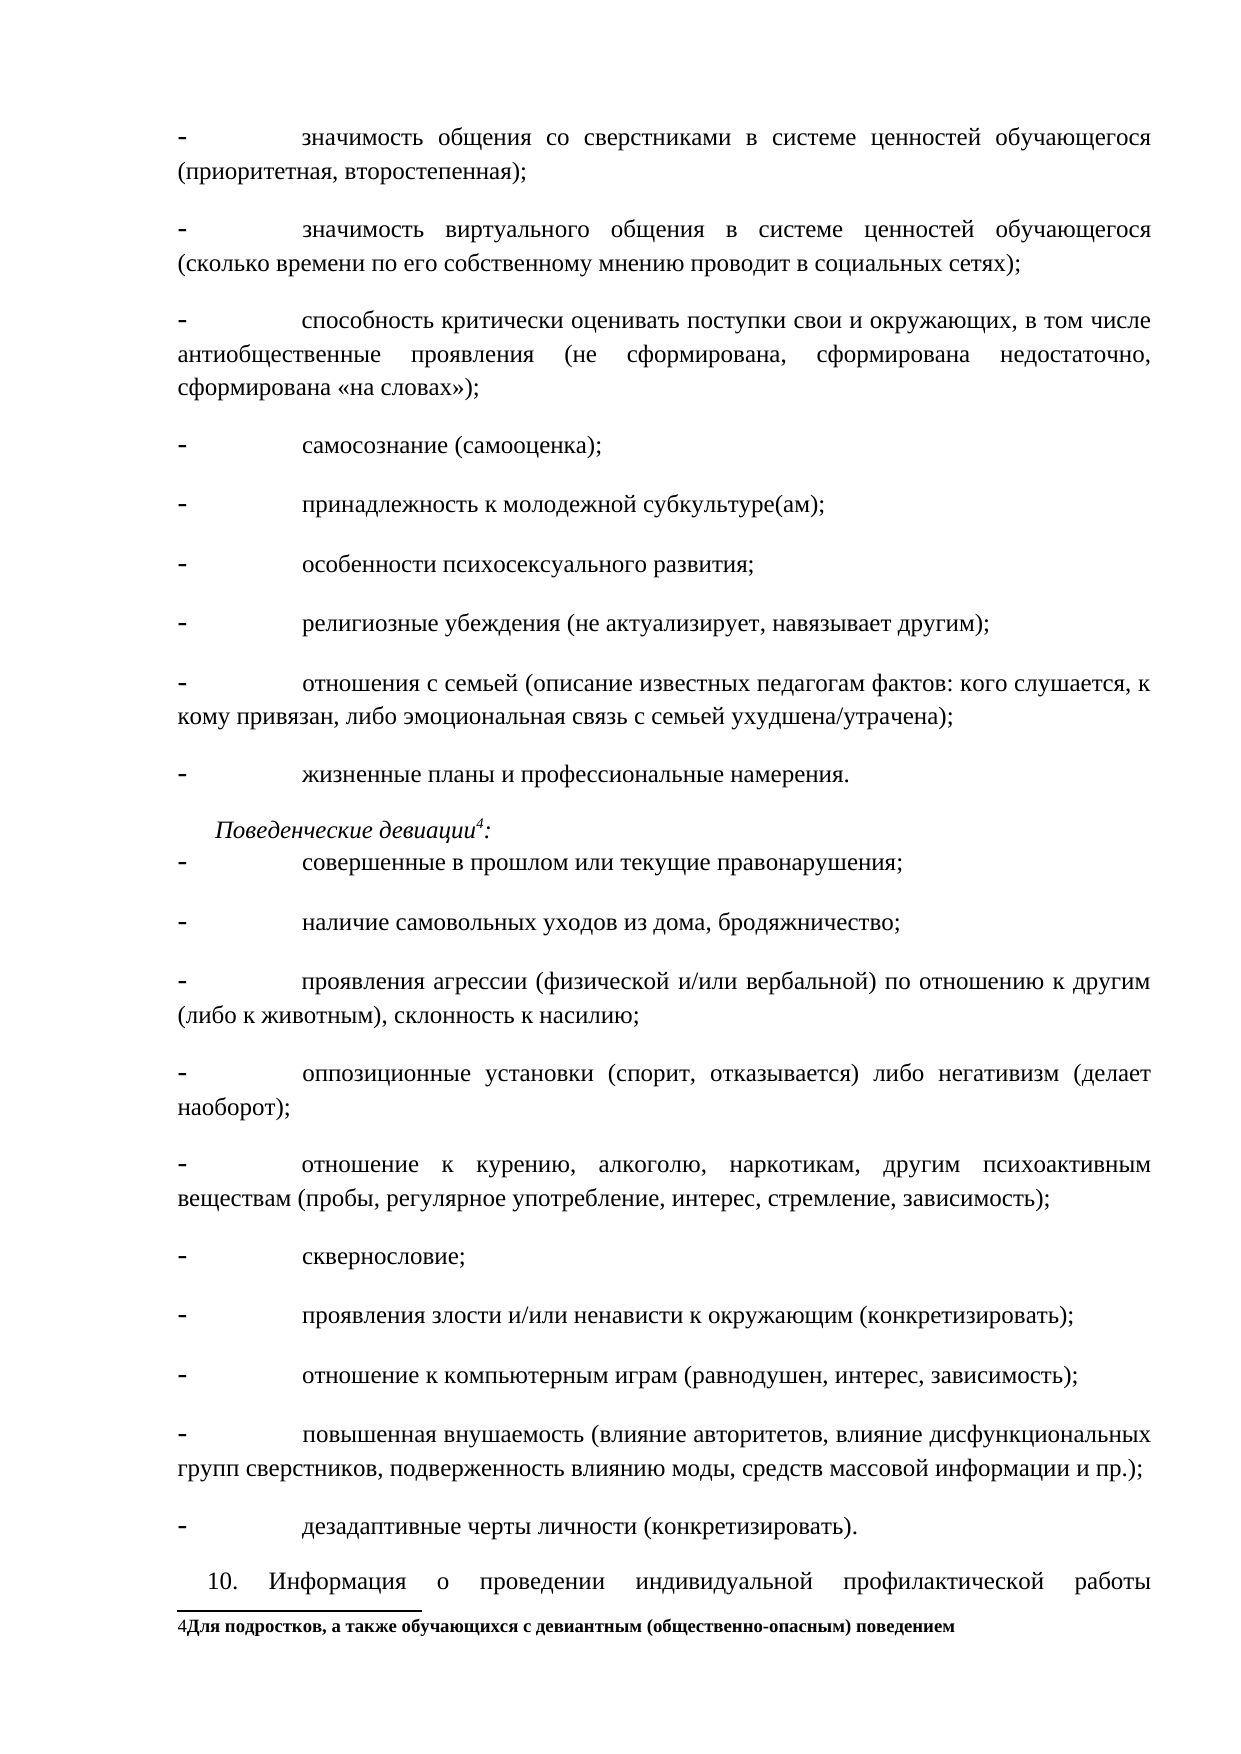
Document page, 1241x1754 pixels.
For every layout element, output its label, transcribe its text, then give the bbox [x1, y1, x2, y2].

list наличие самовольных уходов из дома, бродяжничество; [177, 903, 1152, 936]
text Поведенческие девиации: [177, 815, 1152, 843]
list оппозиционные установки (спорит, отказывается) либо негативизм (делает наоборот); [177, 1054, 1152, 1120]
list проявления агрессии (физической и/или вербальной) по отношению к другим (либо к животным), склонность к насилию; [177, 962, 1152, 1029]
list особенности психосексуального развития; [177, 545, 1152, 578]
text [177, 1566, 1152, 1595]
list сквернословие; [177, 1237, 1152, 1271]
list повышенная внушаемость (влияние авторитетов, влияние дисфункциональных групп сверстников, подверженность влиянию моды, средств массовой информации и пр.); [177, 1415, 1152, 1482]
list проявления злости и/или ненависти к окружающим (конкретизировать); [177, 1297, 1152, 1330]
list способность критически оценивать поступки свои и окружающих, в том числе антиобщественные проявления (не сформирована, сформирована недостаточно, сформирована «на словах»); [177, 301, 1152, 401]
list отношение к компьютерным играм (равнодушен, интерес, зависимость); [177, 1356, 1152, 1389]
list значимость виртуального общения в системе ценностей обучающегося (сколько времени по его собственному мнению проводит в социальных сетях); [177, 210, 1152, 276]
list отношения с семьей (описание известных педагогам фактов: кого слушается, к кому привязан, либо эмоциональная связь с семьей ухудшена/утрачена); [177, 664, 1152, 730]
list значимость общения со сверстниками в системе ценностей обучающегося (приоритетная, второстепенная); [177, 118, 1152, 185]
list отношение к курению, алкоголю, наркотикам, другим психоактивным веществам (пробы, регулярное употребление, интерес, стремление, зависимость); [177, 1146, 1152, 1212]
list принадлежность к молодежной субкультуре(ам); [177, 486, 1152, 519]
list религиозные убеждения (не актуализирует, навязывает другим); [177, 604, 1152, 638]
list совершенные в прошлом или текущие правонарушения; [177, 843, 1152, 877]
list дезадаптивные черты личности (конкретизировать). [177, 1507, 1152, 1541]
list жизненные планы и профессиональные намерения. [177, 755, 1152, 789]
list самосознание (самооценка); [177, 426, 1152, 460]
